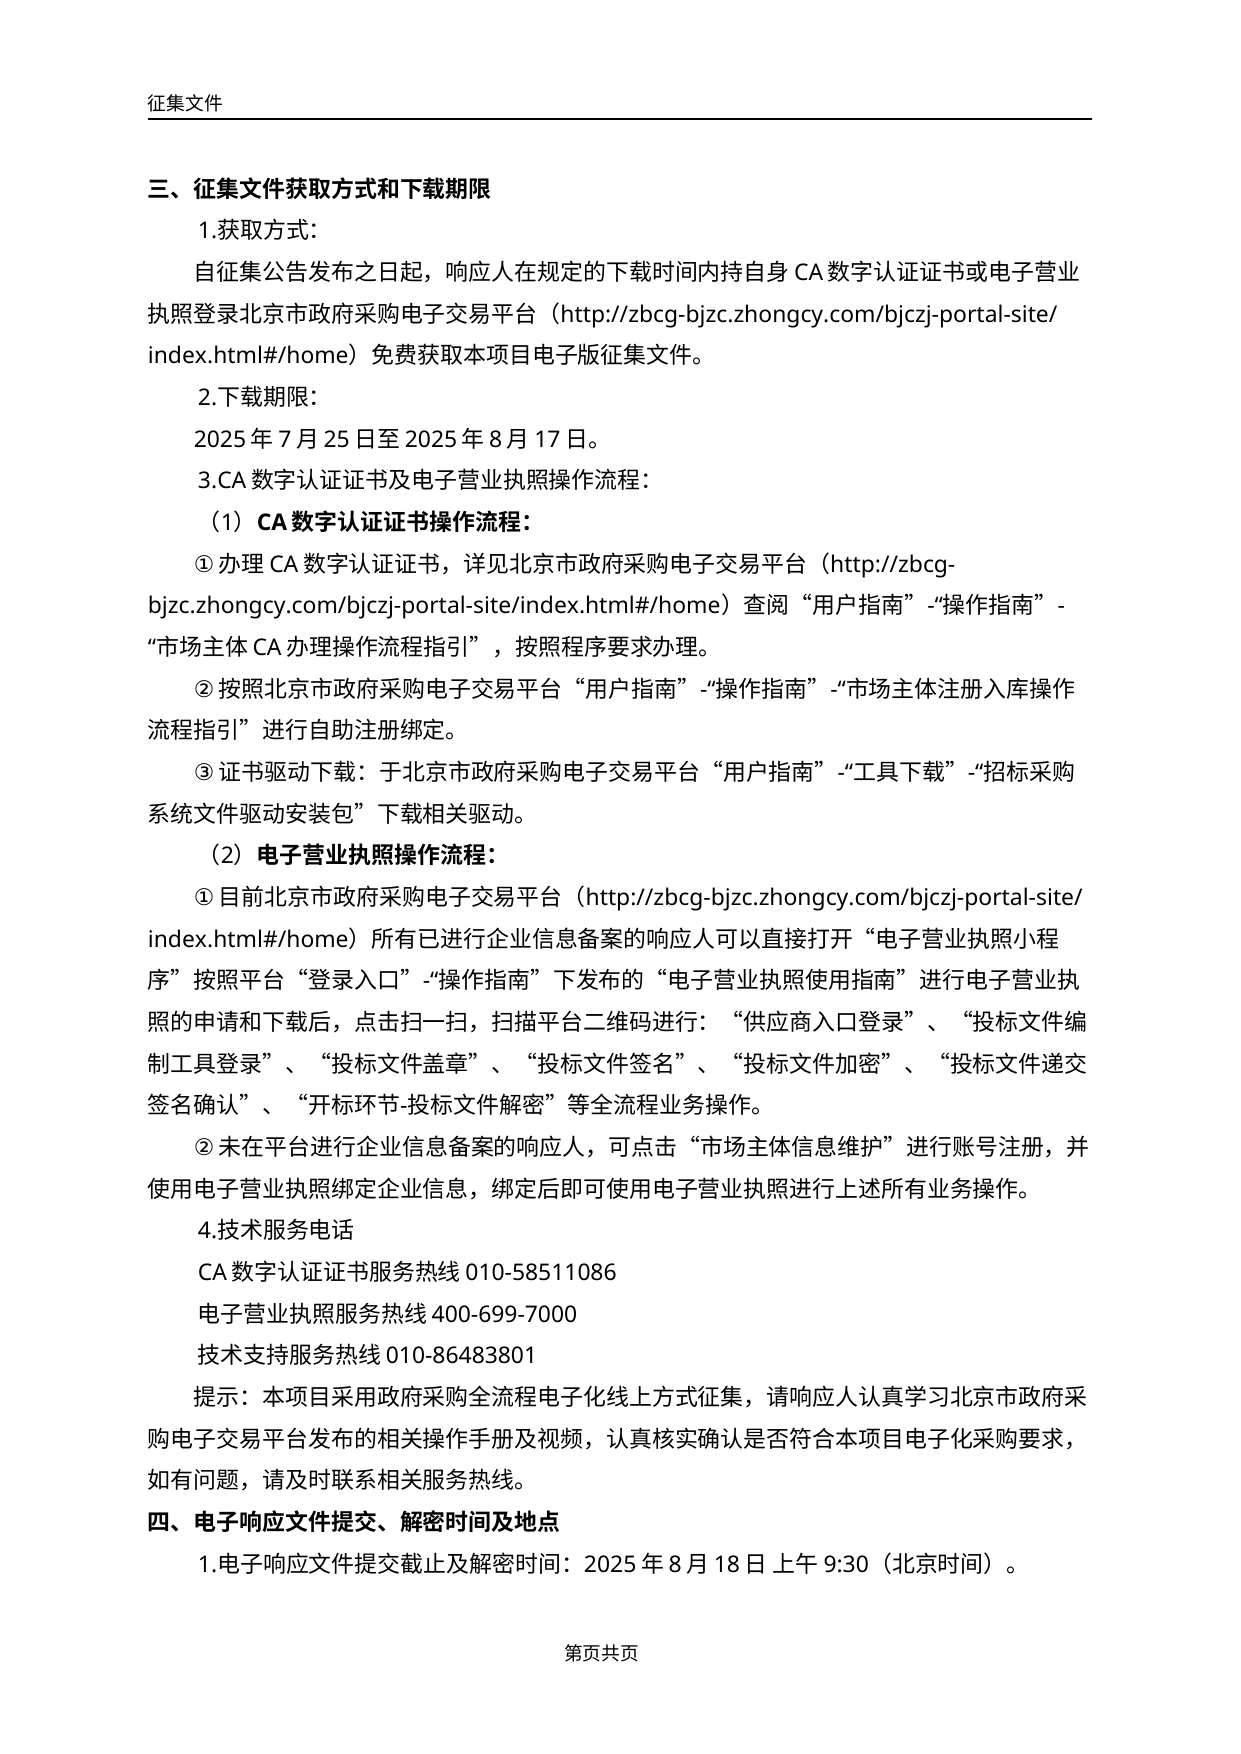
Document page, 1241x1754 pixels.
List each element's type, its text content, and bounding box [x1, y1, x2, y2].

text ③证书驱动下载：于北京市政府采购电子交易平台“用户指南”-“工具下载”-“招标采购系统文件驱动安装包”下载相关驱动。 [148, 747, 1092, 831]
list CA数字认证证书及电子营业执照操作流程： [198, 456, 1092, 497]
list 电子响应文件提交、解密时间及地点 [148, 1497, 1092, 1539]
text ①办理CA数字认证证书，详见北京市政府采购电子交易平台（http://zbcg-bjzc.zhongcy.com/bjczj-portal-site/index.html#/home）查阅“用户指南”-“操作指南”-“市场主体CA办理操作流程指引”，按照程序要求办理。 [148, 539, 1092, 664]
list 获取方式： [198, 206, 1092, 247]
text 电子营业执照服务热线400-699-7000 [198, 1289, 1092, 1331]
list 征集文件获取方式和下载期限 [148, 164, 1092, 206]
text ②按照北京市政府采购电子交易平台“用户指南”-“操作指南”-“市场主体注册入库操作流程指引”进行自助注册绑定。 [148, 664, 1092, 747]
text ②未在平台进行企业信息备案的响应人，可点击“市场主体信息维护”进行账号注册，并使用电子营业执照绑定企业信息，绑定后即可使用电子营业执照进行上述所有业务操作。 [148, 1122, 1092, 1206]
text 2025年7月25日至2025年8月17日。 [148, 414, 1092, 456]
text 技术支持服务热线010-86483801 [198, 1331, 1092, 1372]
text 自征集公告发布之日起，响应人在规定的下载时间内持自身CA数字认证证书或电子营业执照登录北京市政府采购电子交易平台（http://zbcg-bjzc.zhongcy.com/bjczj-portal-site/index.html#/home）免费获取本项目电子版征集文件。 [148, 247, 1092, 372]
text （1）CA数字认证证书操作流程： [198, 497, 1092, 539]
list 电子响应文件提交截止及解密时间：2025年8月18日 上午 9:30（北京时间）。 [198, 1539, 1092, 1581]
text 提示：本项目采用政府采购全流程电子化线上方式征集，请响应人认真学习北京市政府采购电子交易平台发布的相关操作手册及视频，认真核实确认是否符合本项目电子化采购要求，如有问题，请及时联系相关服务热线。 [148, 1372, 1092, 1497]
text ①目前北京市政府采购电子交易平台（http://zbcg-bjzc.zhongcy.com/bjczj-portal-site/index.html#/home）所有已进行企业信息备案的响应人可以直接打开“电子营业执照小程序”按照平台“登录入口”-“操作指南”下发布的“电子营业执照使用指南”进行电子营业执照的申请和下载后，点击扫一扫，扫描平台二维码进行：“供应商入口登录”、“投标文件编制工具登录”、“投标文件盖章”、“投标文件签名”、“投标文件加密”、“投标文件递交签名确认”、“开标环节-投标文件解密”等全流程业务操作。 [148, 872, 1092, 1122]
list 下载期限： [198, 372, 1092, 414]
list 技术服务电话 [198, 1206, 1092, 1247]
text CA数字认证证书服务热线010-58511086 [198, 1247, 1092, 1289]
text （2）电子营业执照操作流程： [198, 831, 1092, 872]
